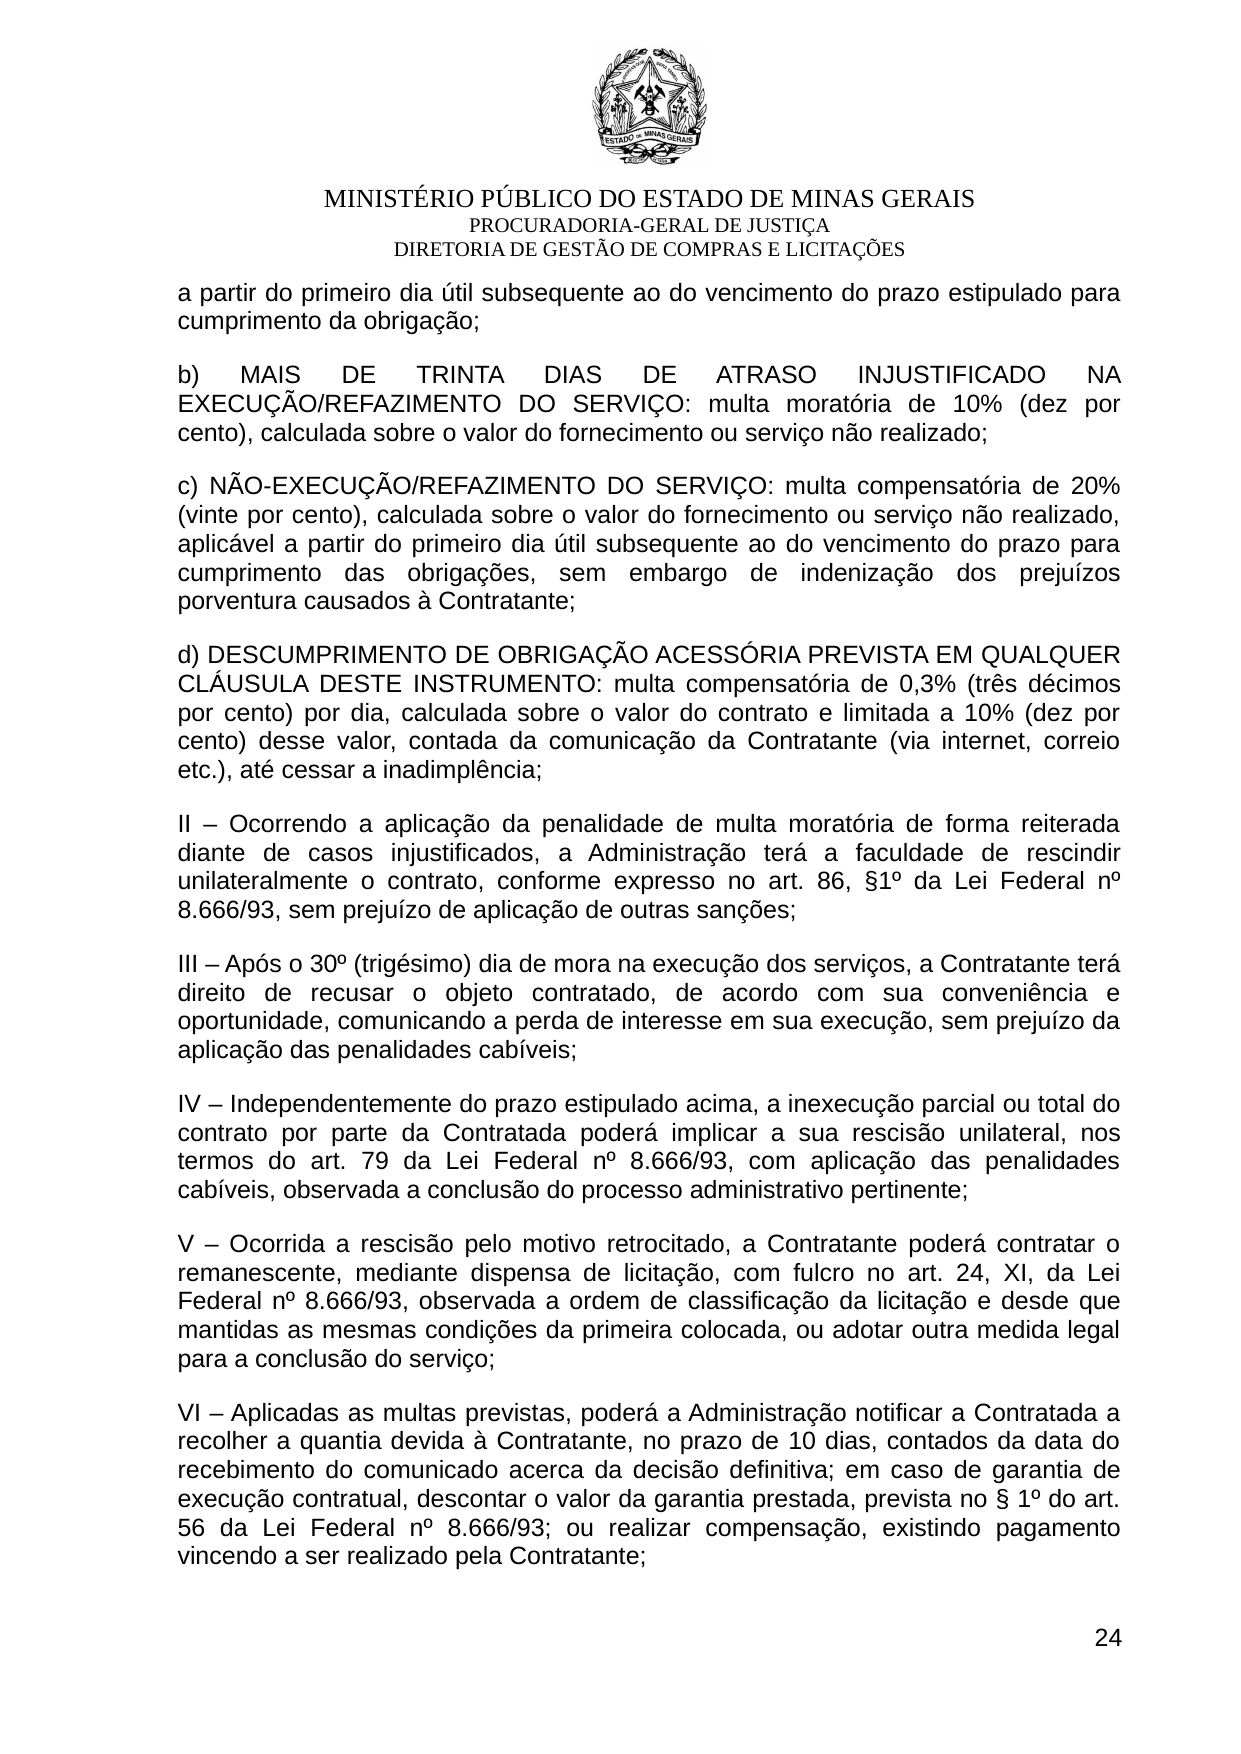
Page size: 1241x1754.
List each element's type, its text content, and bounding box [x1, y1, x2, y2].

text c) NÃO-EXECUÇÃO/REFAZIMENTO DO SERVIÇO: multa compensatória de 20% (vinte por cento), calculada sobre o valor do fornecimento ou serviço não realizado, aplicável a partir do primeiro dia útil subsequente ao do vencimento do prazo para cumprimento das obrigações, sem embargo de indenização dos prejuízos porventura causados à Contratante; [177, 471, 1122, 615]
text III – Após o 30º (trigésimo) dia de mora na execução dos serviços, a Contratante terá direito de recusar o objeto contratado, de acordo com sua conveniência e oportunidade, comunicando a perda de interesse em sua execução, sem prejuízo da aplicação das penalidades cabíveis; [177, 949, 1122, 1064]
text IV – Independentemente do prazo estipulado acima, a inexecução parcial ou total do contrato por parte da Contratada poderá implicar a sua rescisão unilateral, nos termos do art. 79 da Lei Federal nº 8.666/93, com aplicação das penalidades cabíveis, observada a conclusão do processo administrativo pertinente; [177, 1089, 1122, 1204]
text d) DESCUMPRIMENTO DE OBRIGAÇÃO ACESSÓRIA PREVISTA EM QUALQUER CLÁUSULA DESTE INSTRUMENTO: multa compensatória de 0,3% (três décimos por cento) por dia, calculada sobre o valor do contrato e limitada a 10% (dez por cento) desse valor, contada da comunicação da Contratante (via internet, correio etc.), até cessar a inadimplência; [177, 640, 1122, 784]
picture [591, 44, 709, 167]
text VI – Aplicadas as multas previstas, poderá a Administração notificar a Contratada a recolher a quantia devida à Contratante, no prazo de 10 dias, contados da data do recebimento do comunicado acerca da decisão definitiva; em caso de garantia de execução contratual, descontar o valor da garantia prestada, prevista no § 1º do art. 56 da Lei Federal nº 8.666/93; ou realizar compensação, existindo pagamento vincendo a ser realizado pela Contratante; [177, 1398, 1122, 1570]
text II – Ocorrendo a aplicação da penalidade de multa moratória de forma reiterada diante de casos injustificados, a Administração terá a faculdade de rescindir unilateralmente o contrato, conforme expresso no art. 86, §1º da Lei Federal nº 8.666/93, sem prejuízo de aplicação de outras sanções; [177, 809, 1122, 924]
text b) MAIS DE TRINTA DIAS DE ATRASO INJUSTIFICADO NA EXECUÇÃO/REFAZIMENTO DO SERVIÇO: multa moratória de 10% (dez por cento), calculada sobre o valor do fornecimento ou serviço não realizado; [177, 360, 1122, 446]
text V – Ocorrida a rescisão pelo motivo retrocitado, a Contratante poderá contratar o remanescente, mediante dispensa de licitação, com fulcro no art. 24, XI, da Lei Federal nº 8.666/93, observada a ordem de classificação da licitação e desde que mantidas as mesmas condições da primeira colocada, ou adotar outra medida legal para a conclusão do serviço; [177, 1229, 1122, 1373]
